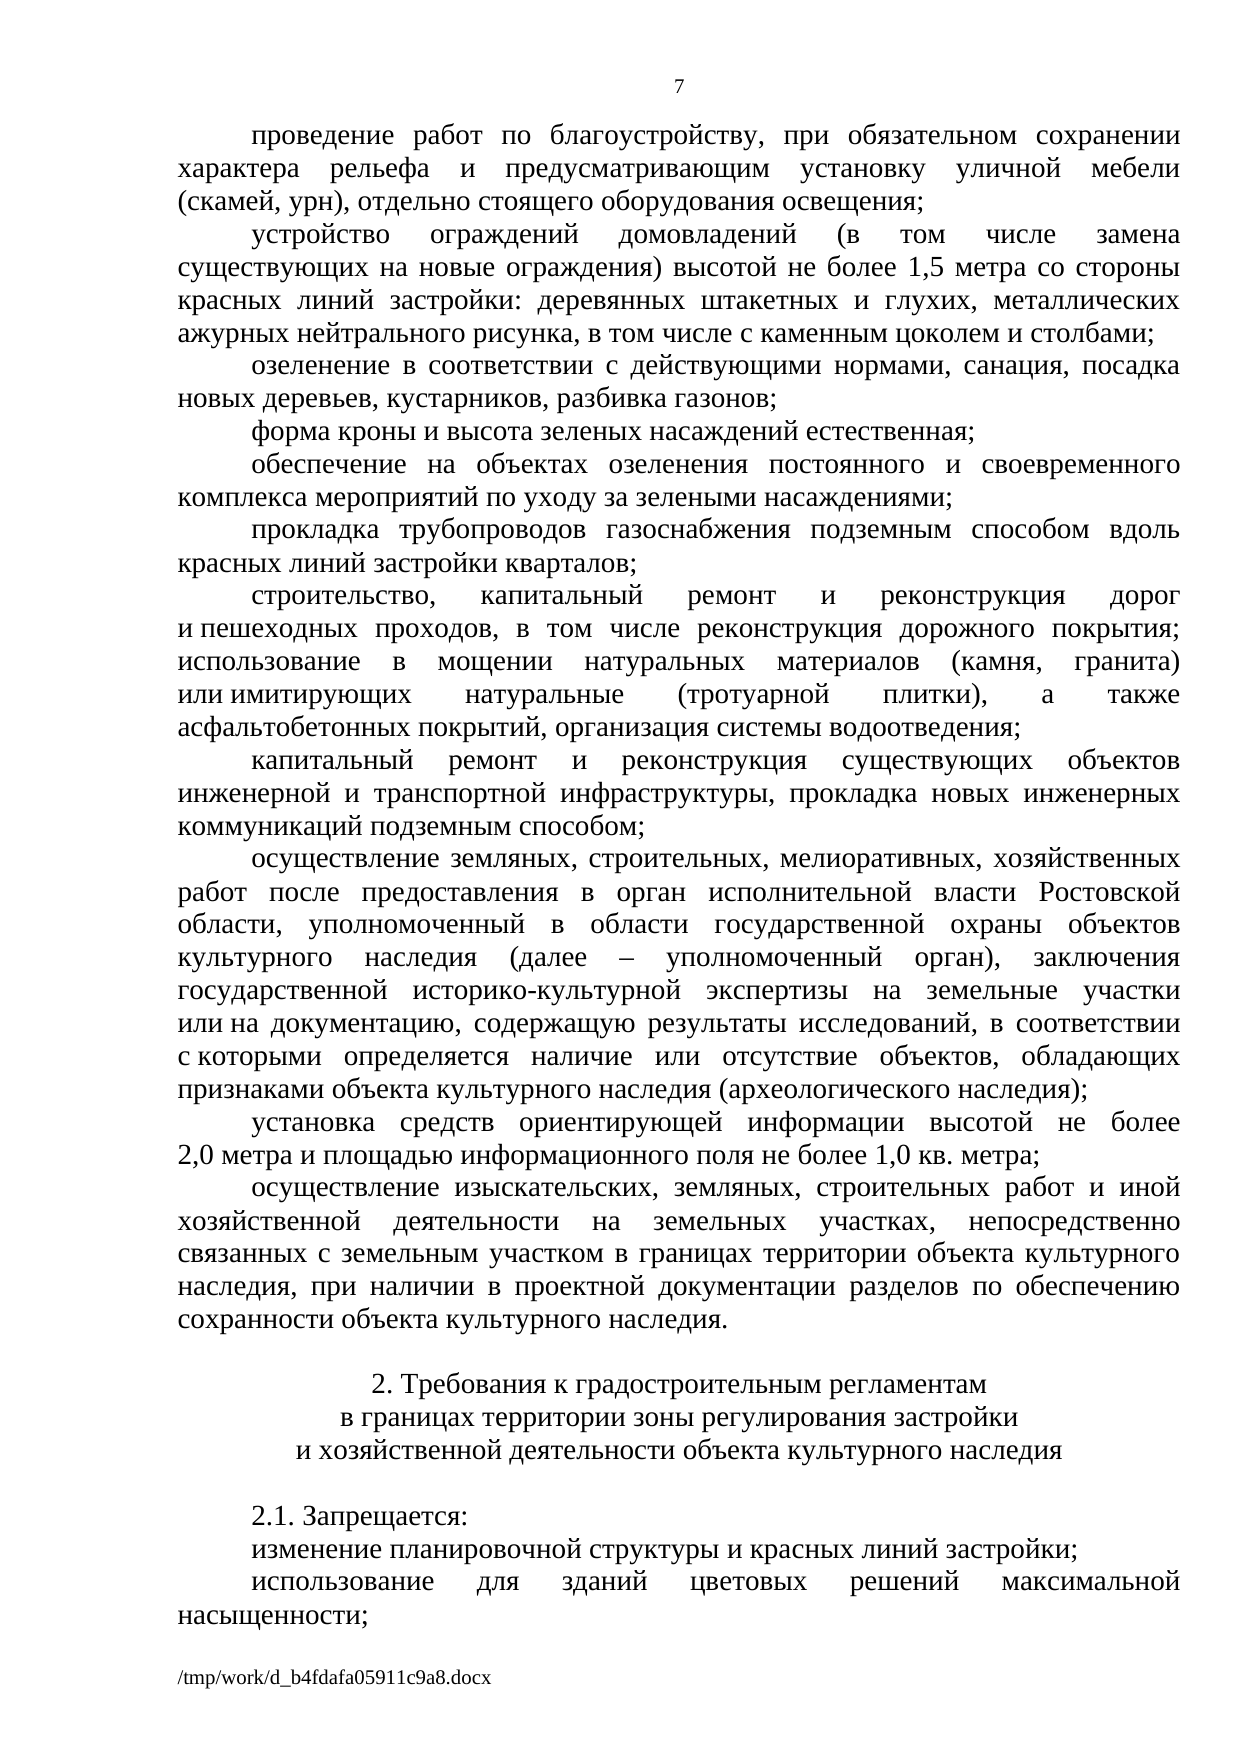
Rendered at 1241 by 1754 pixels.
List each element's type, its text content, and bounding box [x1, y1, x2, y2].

text прокладка трубопроводов газоснабжения подземным способом вдоль красных линий застройки кварталов; [177, 513, 1181, 578]
text форма кроны и высота зеленых насаждений естественная; [177, 414, 1181, 447]
text использование для зданий цветовых решений максимальной насыщенности; [177, 1564, 1181, 1630]
text осуществление земляных, строительных, мелиоративных, хозяйственных работ после предоставления в орган исполнительной власти Ростовской области, уполномоченный в области государственной охраны объектов культурного наследия (далее – уполномоченный орган), заключения государственной историко-культурной экспертизы на земельные участки или на документацию, содержащую результаты исследований, в соответствии с которыми определяется наличие или отсутствие объектов, обладающих признаками объекта культурного наследия (археологического наследия); [177, 841, 1181, 1105]
text обеспечение на объектах озеленения постоянного и своевременного комплекса мероприятий по уходу за зелеными насаждениями; [177, 447, 1181, 513]
text проведение работ по благоустройству, при обязательном сохранении характера рельефа и предусматривающим установку уличной мебели (скамей, урн), отдельно стоящего оборудования освещения; [177, 118, 1181, 217]
text 2. Требования к градостроительным регламентам [177, 1368, 1181, 1401]
text капитальный ремонт и реконструкция существующих объектов инженерной и транспортной инфраструктуры, прокладка новых инженерных коммуникаций подземным способом; [177, 743, 1181, 841]
text осуществление изыскательских, земляных, строительных работ и иной хозяйственной деятельности на земельных участках, непосредственно связанных с земельным участком в границах территории объекта культурного наследия, при наличии в проектной документации разделов по обеспечению сохранности объекта культурного наследия. [177, 1170, 1181, 1335]
text 2.1. Запрещается: [177, 1499, 1181, 1532]
text устройство ограждений домовладений (в том числе замена существующих на новые ограждения) высотой не более 1,5 метра со стороны красных линий застройки: деревянных штакетных и глухих, металлических ажурных нейтрального рисунка, в том числе с каменным цоколем и столбами; [177, 217, 1181, 348]
text озеленение в соответствии с действующими нормами, санация, посадка новых деревьев, кустарников, разбивка газонов; [177, 348, 1181, 414]
text изменение планировочной структуры и красных линий застройки; [177, 1532, 1181, 1564]
text и хозяйственной деятельности объекта культурного наследия [177, 1433, 1181, 1466]
text установка средств ориентирующей информации высотой не более 2,0 метра и площадью информационного поля не более 1,0 кв. метра; [177, 1105, 1181, 1170]
text в границах территории зоны регулирования застройки [177, 1401, 1181, 1433]
text строительство, капитальный ремонт и реконструкция дорог и пешеходных проходов, в том числе реконструкция дорожного покрытия; использование в мощении натуральных материалов (камня, гранита) или имитирующих натуральные (тротуарной плитки), а также асфальтобетонных покрытий, организация системы водоотведения; [177, 578, 1181, 743]
